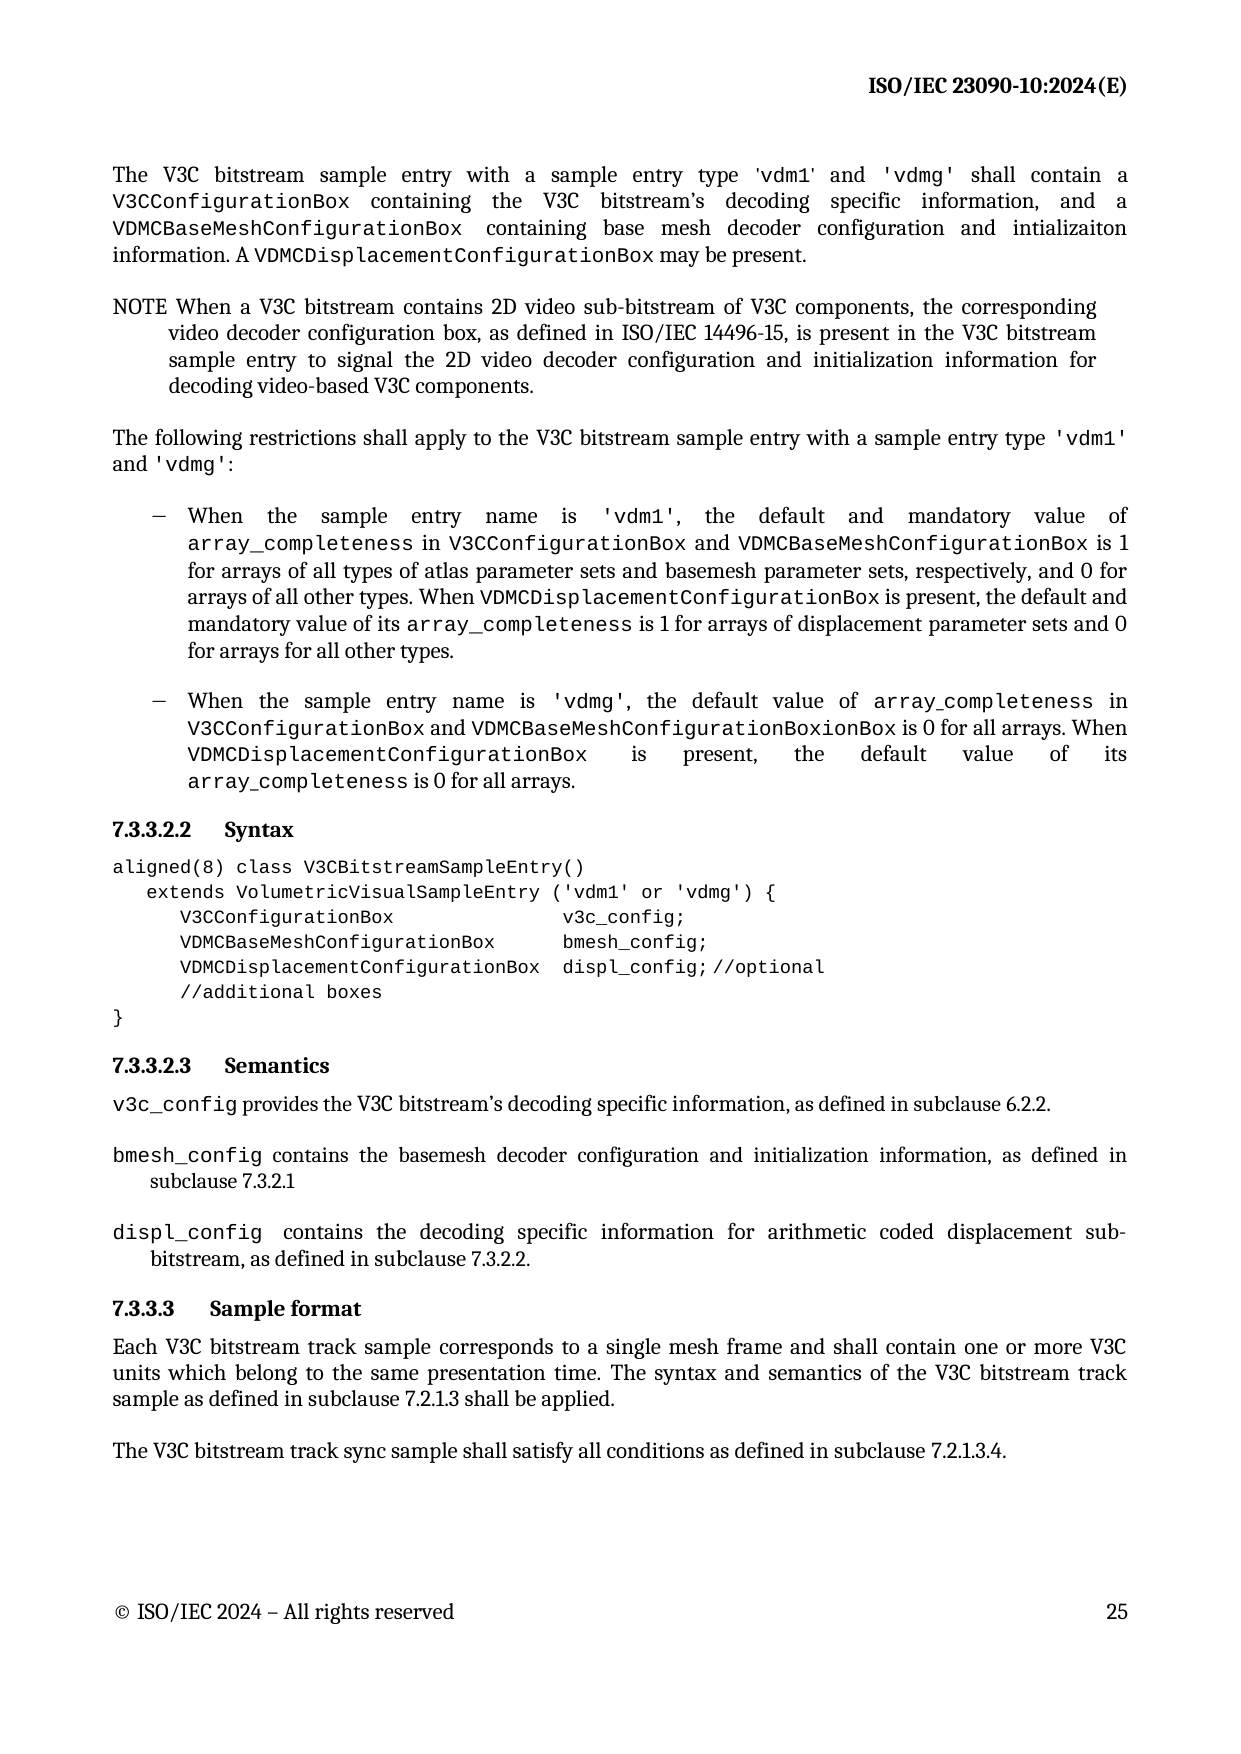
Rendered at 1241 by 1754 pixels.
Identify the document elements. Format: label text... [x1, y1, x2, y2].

text VDMCDisplacementConfigurationBox displ_config; //optional [112, 954, 1128, 979]
subtitle Semantics [112, 1054, 1128, 1078]
text v3c_config provides the V3C bitstream’s decoding specific information, as defined in subclause 6.2.2. [112, 1091, 1128, 1118]
text } [112, 1004, 1128, 1029]
text bmesh_config contains the basemesh decoder configuration and initialization information, as defined in subclause 7.3.2.1 [112, 1143, 1128, 1194]
list When the sample entry name is 'vdmg', the default value of array_completeness in V3CConfigurationBox and VDMCBaseMeshConfigurationBoxionBox is 0 for all arrays. When VDMCDisplacementConfigurationBox is present, the default value of its array_completeness is 0 for all arrays. [150, 687, 1128, 795]
subtitle Syntax [112, 818, 1128, 842]
text The V3C bitstream track sync sample shall satisfy all conditions as defined in subclause 7.2.1.3.4. [112, 1437, 1128, 1464]
text VDMCBaseMeshConfigurationBox bmesh_config; [112, 929, 1128, 954]
subtitle Sample format [112, 1297, 1128, 1321]
text displ_config contains the decoding specific information for arithmetic coded displacement sub-bitstream, as defined in subclause 7.3.2.2. [112, 1219, 1128, 1272]
text V3CConfigurationBox v3c_config; [112, 904, 1128, 929]
text NOTE When a V3C bitstream contains 2D video sub-bitstream of V3C components, the corresponding video decoder configuration box, as defined in ISO/IEC 14496-15, is present in the V3C bitstream sample entry to signal the 2D video decoder configuration and initialization information for decoding video-based V3C components. [112, 294, 1098, 399]
text //additional boxes [112, 979, 1128, 1004]
text extends VolumetricVisualSampleEntry ('vdm1' or 'vdmg') { [112, 879, 1128, 904]
text The following restrictions shall apply to the V3C bitstream sample entry with a sample entry type 'vdm1' and 'vdmg': [112, 424, 1128, 478]
text The V3C bitstream sample entry with a sample entry type 'vdm1' and 'vdmg' shall contain a V3CConfigurationBox containing the V3C bitstream’s decoding specific information, and a VDMCBaseMeshConfigurationBox containing base mesh decoder configuration and intializaiton information. A VDMCDisplacementConfigurationBox may be present. [112, 161, 1128, 269]
list When the sample entry name is 'vdm1', the default and mandatory value of array_completeness in V3CConfigurationBox and VDMCBaseMeshConfigurationBox is 1 for arrays of all types of atlas parameter sets and basemesh parameter sets, respectively, and 0 for arrays of all other types. When VDMCDisplacementConfigurationBox is present, the default and mandatory value of its array_completeness is 1 for arrays of displacement parameter sets and 0 for arrays for all other types. [150, 503, 1128, 664]
text Each V3C bitstream track sample corresponds to a single mesh frame and shall contain one or more V3C units which belong to the same presentation time. The syntax and semantics of the V3C bitstream track sample as defined in subclause 7.2.1.3 shall be applied. [112, 1333, 1128, 1412]
text aligned(8) class V3CBitstreamSampleEntry() [112, 854, 1128, 879]
